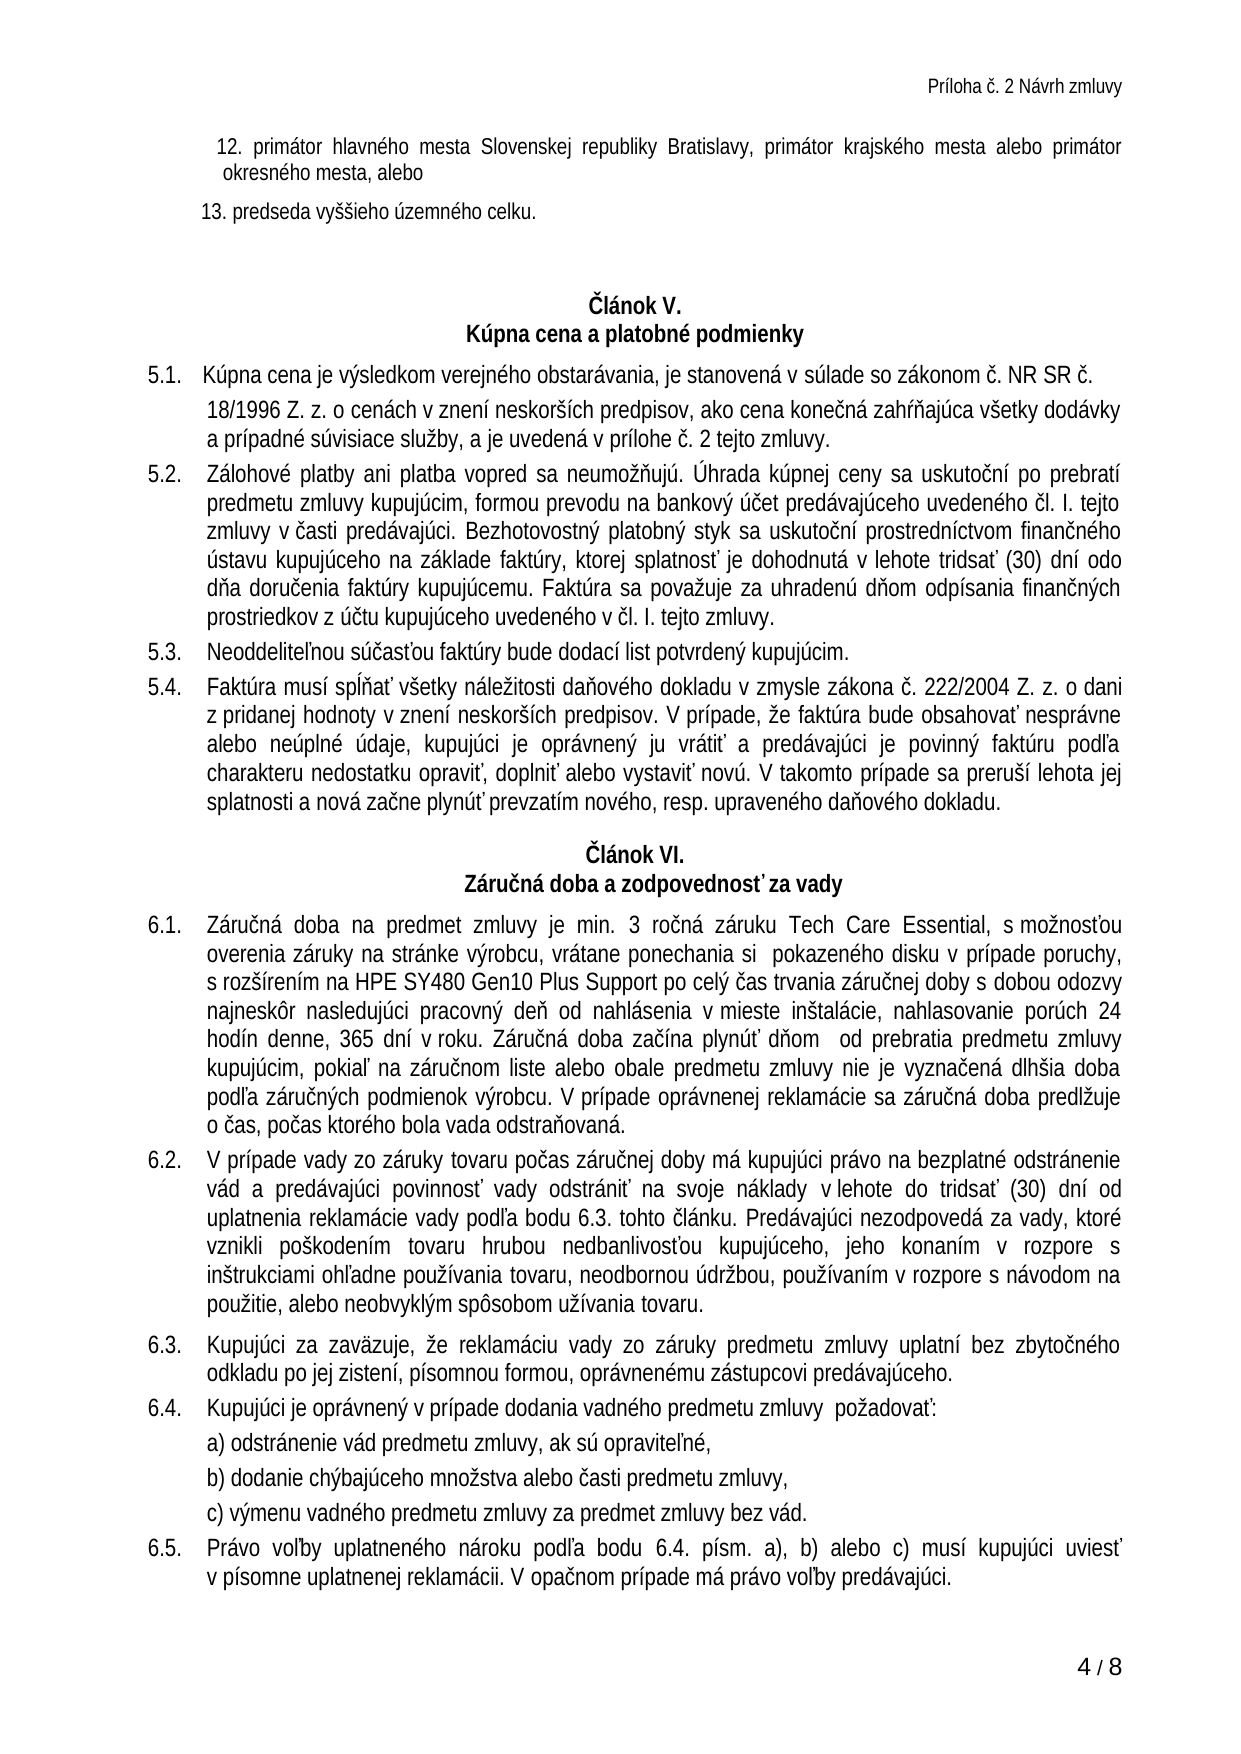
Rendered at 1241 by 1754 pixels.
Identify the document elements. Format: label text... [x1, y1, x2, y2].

list a) odstránenie vád predmetu zmluvy, ak sú opraviteľné, [207, 1428, 1122, 1457]
list 13. predseda vyššieho územného celku. [185, 198, 1122, 224]
text Článok VI. [148, 840, 1122, 869]
text Kúpna cena a platobné podmienky [148, 319, 1122, 348]
text Záručná doba a zodpovednosť za vady [185, 869, 1122, 897]
list Kupujúci za zaväzuje, že reklamáciu vady zo záruky predmetu zmluvy uplatní bez zbytočného odkladu po jej zistení, písomnou formou, oprávnenému zástupcovi predávajúceho. [148, 1330, 1122, 1387]
list 18/1996 Z. z. o cenách v znení neskorších predpisov, ako cena konečná zahŕňajúca všetky dodávky a prípadné súvisiace služby, a je uvedená v prílohe č. 2 tejto zmluvy. [207, 395, 1122, 453]
list Zálohové platby ani platba vopred sa neumožňujú. Úhrada kúpnej ceny sa uskutoční po prebratí predmetu zmluvy kupujúcim, formou prevodu na bankový účet predávajúceho uvedeného čl. I. tejto zmluvy v časti predávajúci. Bezhotovostný platobný styk sa uskutoční prostredníctvom finančného ústavu kupujúceho na základe faktúry, ktorej splatnosť je dohodnutá v lehote tridsať (30) dní odo dňa doručenia faktúry kupujúcemu. Faktúra sa považuje za uhradenú dňom odpísania finančných prostriedkov z účtu kupujúceho uvedeného v čl. I. tejto zmluvy. [148, 459, 1122, 631]
list Kúpna cena je výsledkom verejného obstarávania, je stanovená v súlade so zákonom č. NR SR č. [148, 360, 1122, 389]
list b) dodanie chýbajúceho množstva alebo časti predmetu zmluvy, [207, 1463, 1122, 1492]
list Právo voľby uplatneného nároku podľa bodu 6.4. písm. a), b) alebo c) musí kupujúci uviesť v písomne uplatnenej reklamácii. V opačnom prípade má právo voľby predávajúci. [148, 1533, 1122, 1590]
list V prípade vady zo záruky tovaru počas záručnej doby má kupujúci právo na bezplatné odstránenie vád a predávajúci povinnosť vady odstrániť na svoje náklady v lehote do tridsať (30) dní od uplatnenia reklamácie vady podľa bodu 6.3. tohto článku. Predávajúci nezodpovedá za vady, ktoré vznikli poškodením tovaru hrubou nedbanlivosťou kupujúceho, jeho konaním v rozpore s inštrukciami ohľadne používania tovaru, neodbornou údržbou, používaním v rozpore s návodom na použitie, alebo neobvyklým spôsobom užívania tovaru. [148, 1145, 1122, 1317]
list Faktúra musí spĺňať všetky náležitosti daňového dokladu v zmysle zákona č. 222/2004 Z. z. o dani z pridanej hodnoty v znení neskorších predpisov. V prípade, že faktúra bude obsahovať nesprávne alebo neúplné údaje, kupujúci je oprávnený ju vrátiť a predávajúci je povinný faktúru podľa charakteru nedostatku opraviť, doplniť alebo vystaviť novú. V takomto prípade sa preruší lehota jej splatnosti a nová začne plynúť prevzatím nového, resp. upraveného daňového dokladu. [148, 672, 1122, 815]
list Neoddeliteľnou súčasťou faktúry bude dodací list potvrdený kupujúcim. [148, 637, 1122, 666]
list c) výmenu vadného predmetu zmluvy za predmet zmluvy bez vád. [207, 1498, 1122, 1527]
list 12. primátor hlavného mesta Slovenskej republiky Bratislavy, primátor krajského mesta alebo primátor okresného mesta, alebo [185, 133, 1122, 186]
text Článok V. [148, 291, 1122, 319]
list Záručná doba na predmet zmluvy je min. 3 ročná záruku Tech Care Essential, s možnosťou overenia záruky na stránke výrobcu, vrátane ponechania si pokazeného disku v prípade poruchy, s rozšírením na HPE SY480 Gen10 Plus Support po celý čas trvania záručnej doby s dobou odozvy najneskôr nasledujúci pracovný deň od nahlásenia v mieste inštalácie, nahlasovanie porúch 24 hodín denne, 365 dní v roku. Záručná doba začína plynúť dňom od prebratia predmetu zmluvy kupujúcim, pokiaľ na záručnom liste alebo obale predmetu zmluvy nie je vyznačená dlhšia doba podľa záručných podmienok výrobcu. V prípade oprávnenej reklamácie sa záručná doba predlžuje o čas, počas ktorého bola vada odstraňovaná. [148, 910, 1122, 1139]
list Kupujúci je oprávnený v prípade dodania vadného predmetu zmluvy požadovať: [148, 1393, 1122, 1422]
